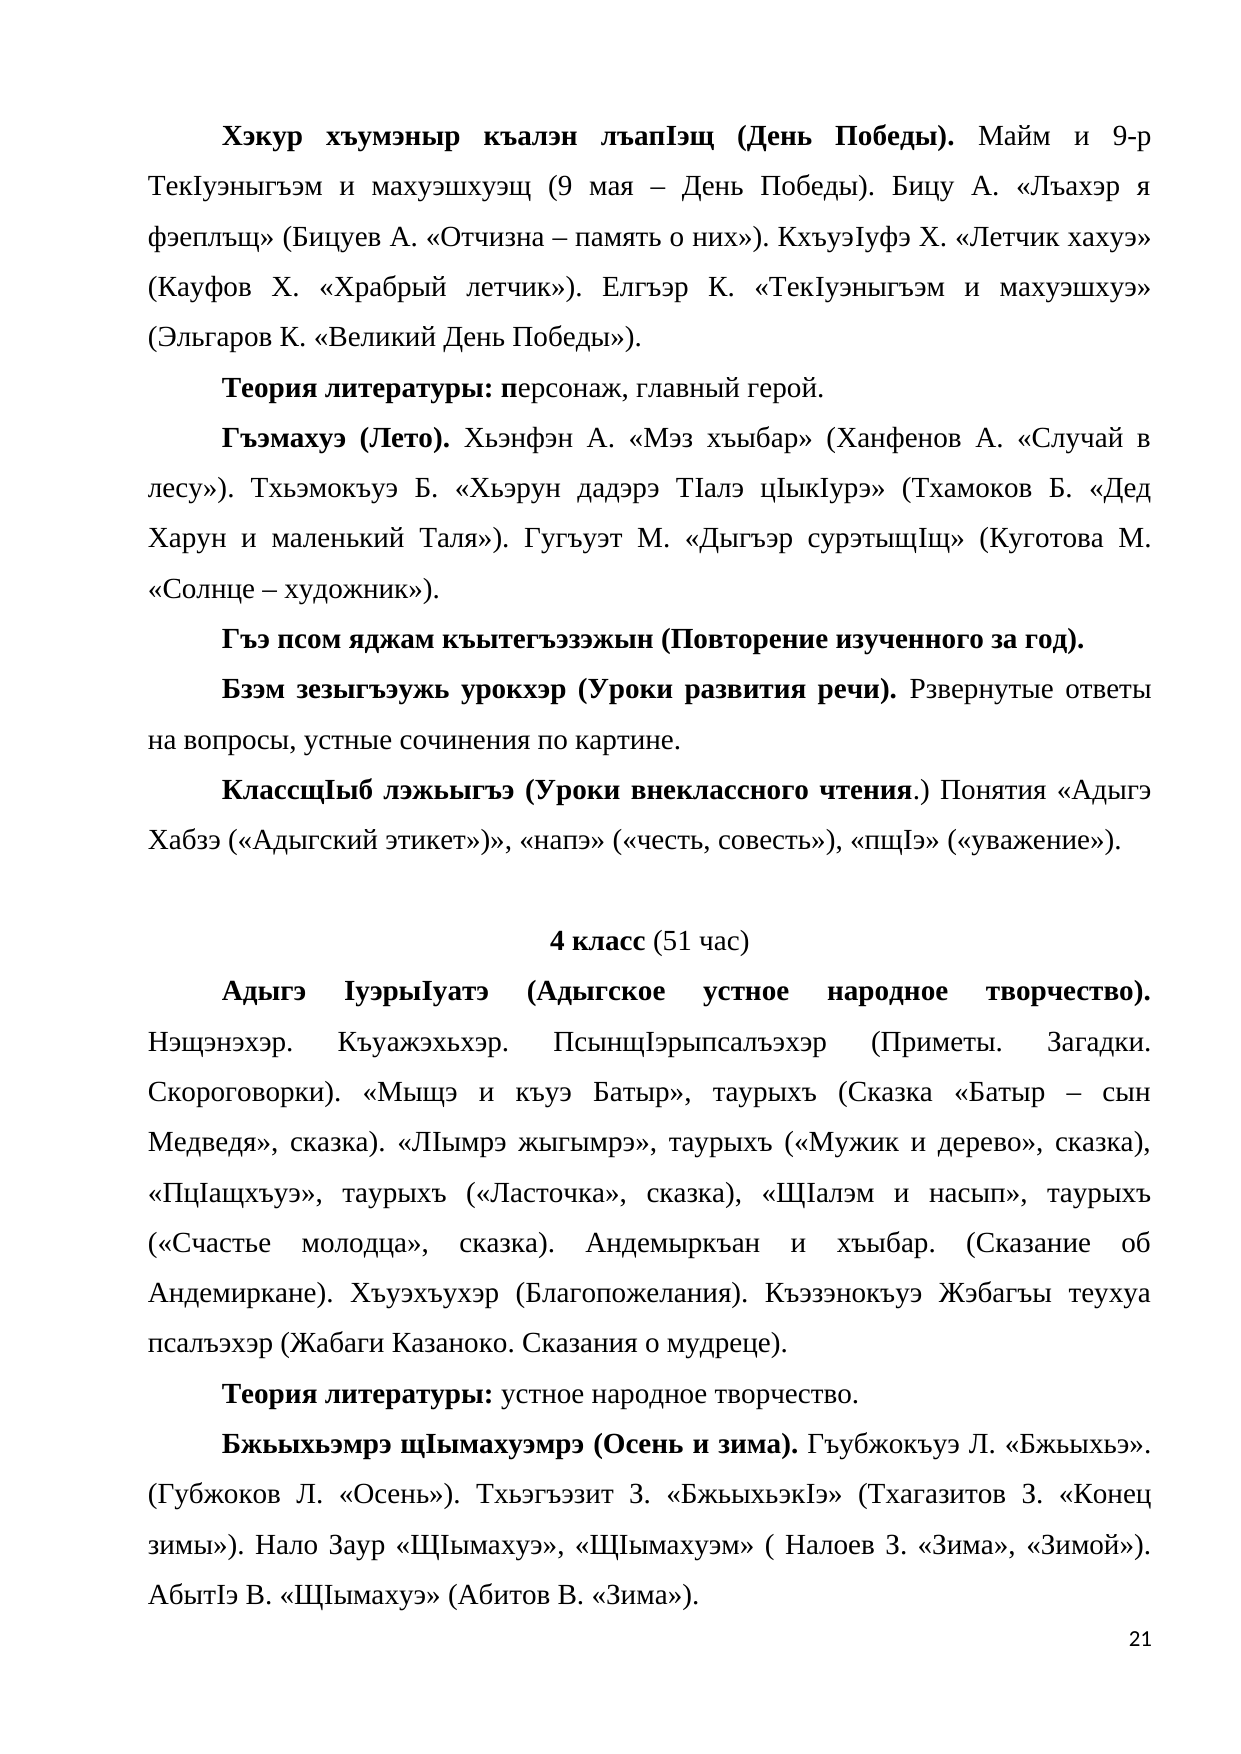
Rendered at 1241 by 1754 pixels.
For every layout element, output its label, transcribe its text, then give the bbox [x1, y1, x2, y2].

text Хэкур хъумэныр къалэн лъапIэщ (День Победы). Майм и 9-р ТекIуэныгъэм и махуэшхуэщ (9 мая – День Победы). Бицу А. «Лъахэр я фэеплъщ» (Бицуев А. «Отчизна – память о них»). КхъуэIуфэ Х. «Летчик хахуэ» (Кауфов Х. «Храбрый летчик»). Елгъэр К. «ТекIуэныгъэм и махуэшхуэ» (Эльгаров К. «Великий День Победы»). [148, 118, 1152, 353]
text Гъэ псом яджам къытегъэзэжын (Повторение изученного за год). [148, 621, 1152, 655]
text Адыгэ IуэрыIуатэ (Адыгское устное народное творчество). Нэщэнэхэр. Къуажэхьхэр. ПcынщIэрыпсалъэхэр (Приметы. Загадки. Скороговорки). «Мыщэ и къуэ Батыр», таурыхъ (Сказка «Батыр – сын Медведя», сказка). «ЛIымрэ жыгымрэ», таурыхъ («Мужик и дерево», сказка), «ПцIащхъуэ», таурыхъ («Ласточка», сказка), «ЩIалэм и насып», таурыхъ («Счастье молодца», сказка). Андемыркъан и хъыбар. (Сказание об Андемиркане). Хъуэхъухэр (Благопожелания). Къэзэнокъуэ Жэбагъы теухуа псалъэхэр (Жабаги Казаноко. Сказания о мудреце). [148, 973, 1152, 1359]
text Бзэм зезыгъэужь урокхэр (Уроки развития речи). Рзвернутые ответы на вопросы, устные сочинения по картине. [148, 672, 1152, 755]
text Теория литературы: персонаж, главный герой. [148, 370, 1152, 403]
text Бжьыхьэмрэ щIымахуэмрэ (Осень и зима). Гъубжокъуэ Л. «Бжьыхьэ». (Губжоков Л. «Осень»). Тхьэгъэзит З. «БжьыхьэкIэ» (Тхагазитов З. «Конец зимы»). Нало Заур «ЩIымахуэ», «ЩIымахуэм» ( Налоев З. «Зима», «Зимой»). АбытIэ В. «ЩIымахуэ» (Абитов В. «Зима»). [148, 1426, 1152, 1611]
text КлассщIыб лэжьыгъэ (Уроки внеклассного чтения.) Понятия «Адыгэ Хабзэ («Адыгский этикет»)», «напэ» («честь, совесть»), «пщIэ» («уважение»). [148, 772, 1152, 856]
text 4 класс (51 час) [148, 923, 1152, 957]
text Гъэмахуэ (Лето). Хьэнфэн А. «Мэз хъыбар» (Ханфенов А. «Случай в лесу»). Тхьэмокъуэ Б. «Хьэрун дадэрэ ТIалэ цIыкIурэ» (Тхамоков Б. «Дед Харун и маленький Таля»). Гугъуэт М. «Дыгъэр сурэтыщIщ» (Куготова М. «Солнце – художник»). [148, 420, 1152, 604]
text Теория литературы: устное народное творчество. [148, 1376, 1152, 1409]
